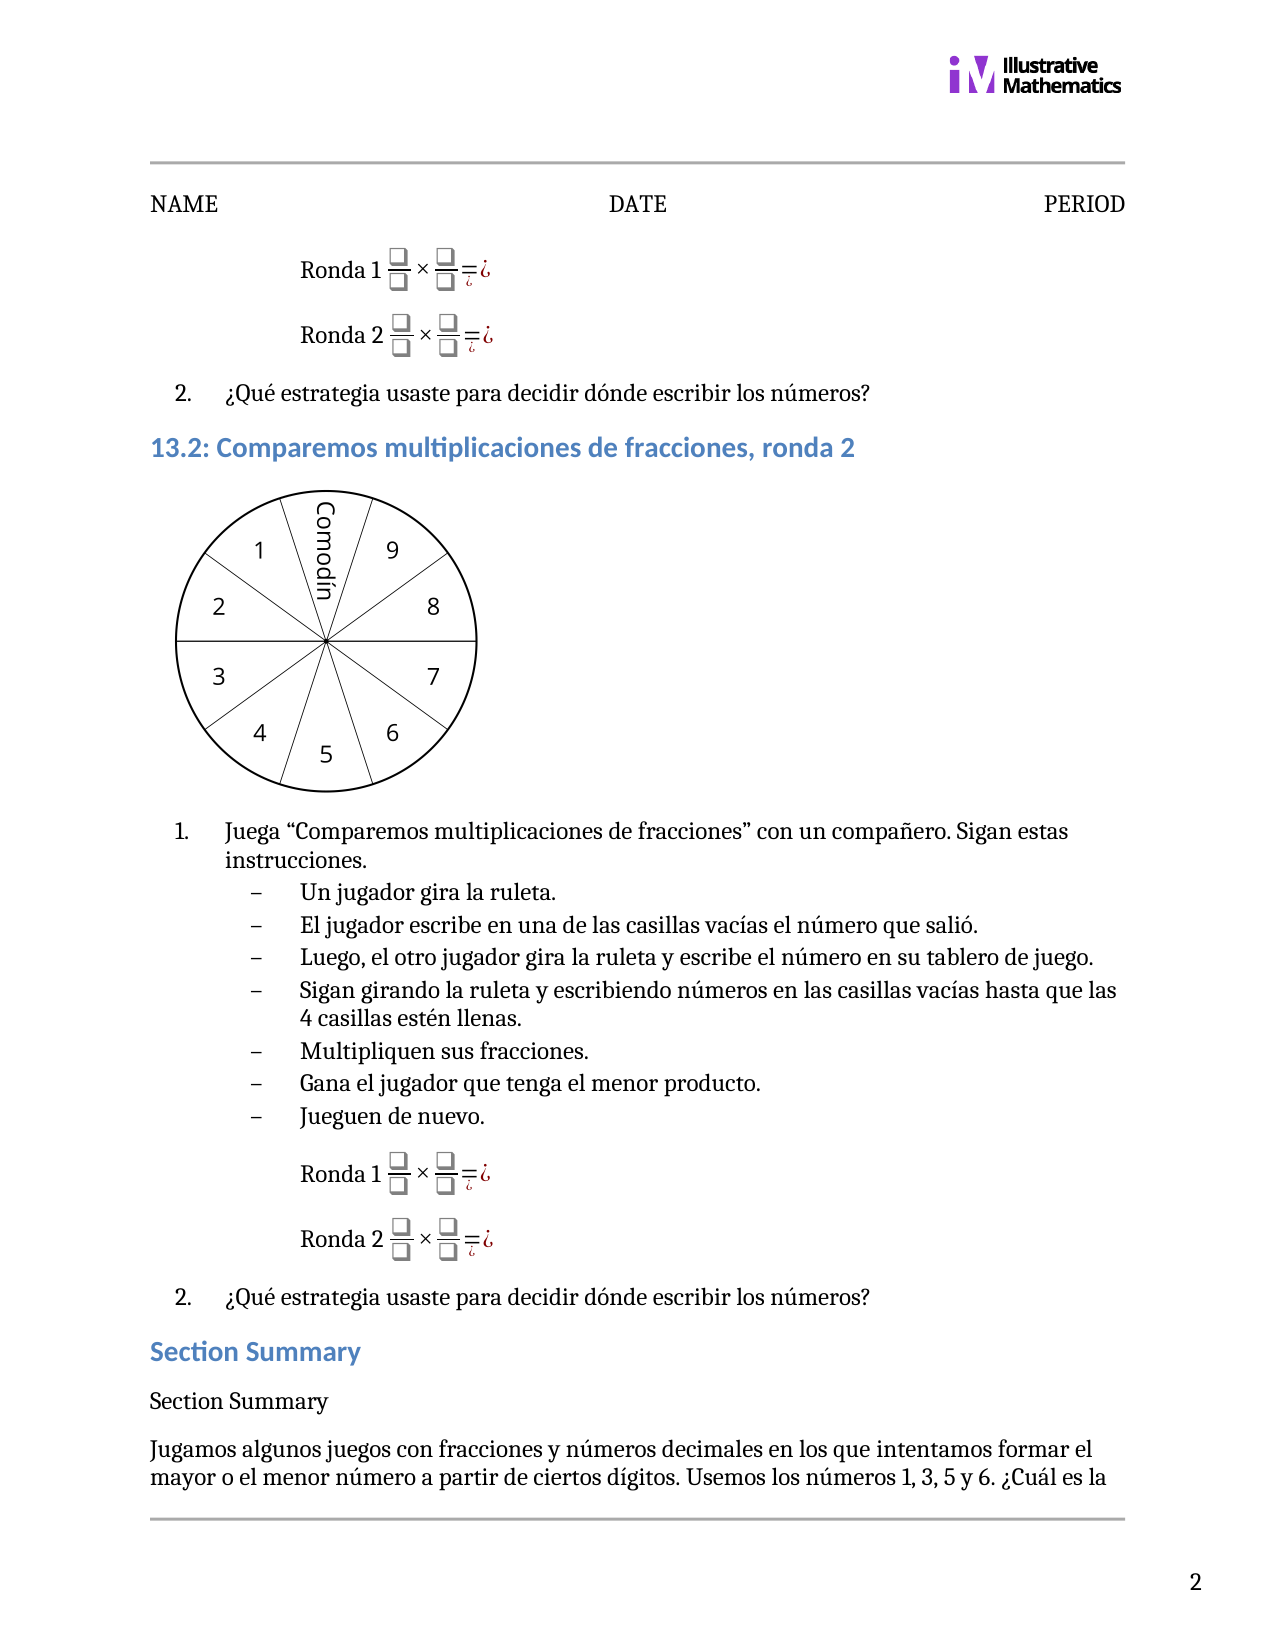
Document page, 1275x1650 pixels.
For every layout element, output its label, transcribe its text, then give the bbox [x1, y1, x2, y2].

list ¿Qué estrategia usaste para decidir dónde escribir los números? [175, 379, 1125, 408]
list Ronda 2 [250, 1217, 1125, 1262]
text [150, 1434, 1125, 1492]
list Jueguen de nuevo. [250, 1102, 1125, 1131]
list Ronda 1 [250, 247, 1125, 292]
list Multipliquen sus fracciones. [250, 1037, 1125, 1066]
list Gana el jugador que tenga el menor producto. [250, 1069, 1125, 1098]
list Ronda 1 [250, 1151, 1125, 1196]
subtitle 13.2: Comparemos multiplicaciones de fracciones, ronda 2 [150, 429, 1125, 464]
list Sigan girando la ruleta y escribiendo números en las casillas vacías hasta que las 4 casillas estén llenas. [250, 976, 1125, 1033]
list Luego, el otro jugador gira la ruleta y escribe el número en su tablero de juego. [250, 943, 1125, 972]
list Juega “Comparemos multiplicaciones de fracciones” con un compañero. Sigan estas instrucciones. [175, 817, 1125, 874]
list El jugador escribe en una de las casillas vacías el número que salió. [250, 911, 1125, 939]
list Ronda 2 [250, 313, 1125, 358]
list ¿Qué estrategia usaste para decidir dónde escribir los números? [175, 1283, 1125, 1312]
picture [168, 483, 484, 799]
picture [949, 55, 1121, 93]
subtitle Section Summary [150, 1333, 1125, 1368]
list Un jugador gira la ruleta. [250, 878, 1125, 907]
text Section Summary [150, 1387, 1125, 1416]
